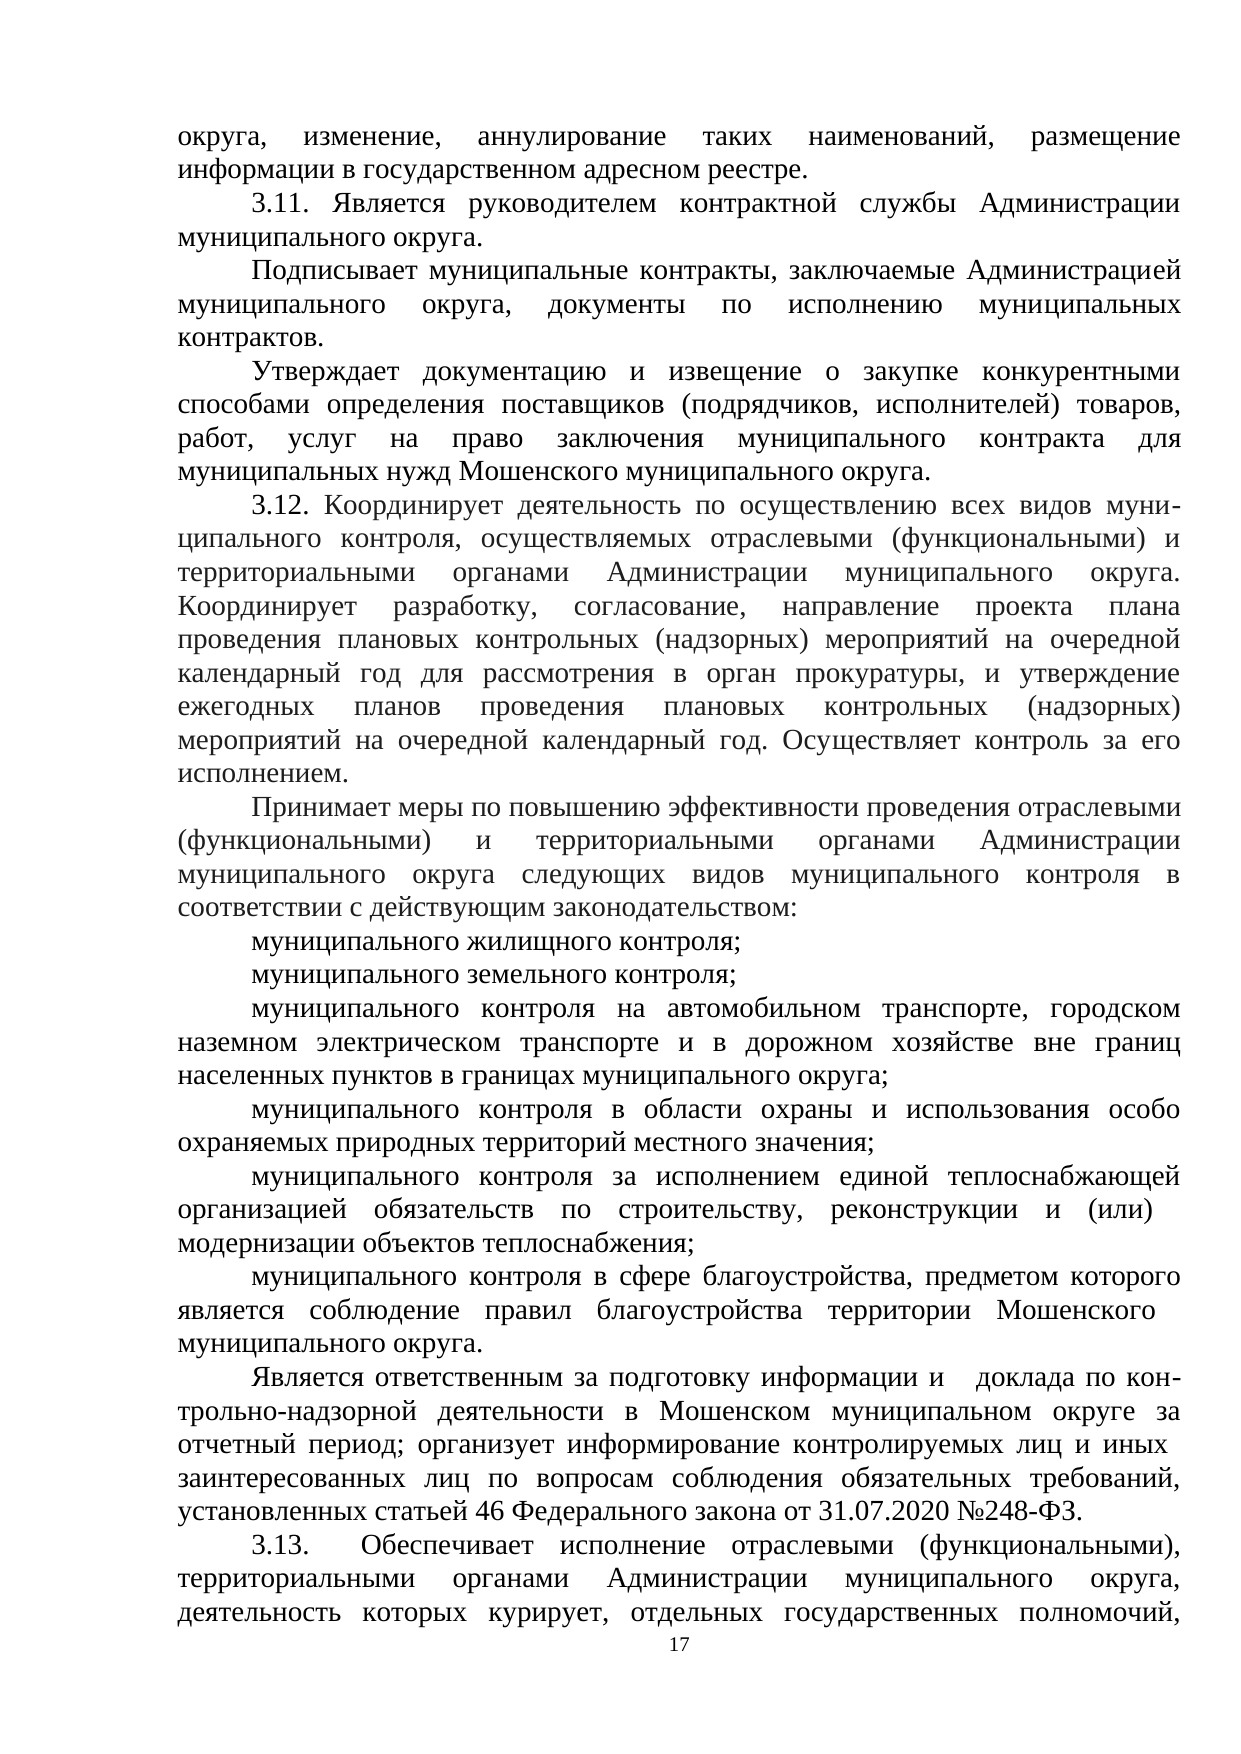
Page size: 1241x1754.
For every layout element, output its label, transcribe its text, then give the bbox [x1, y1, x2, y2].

text Утверждает документацию и извещение о закупке конкурентными способами определения поставщиков (подрядчиков, исполнителей) товаров, работ, услуг на право заключения муниципального контракта для муниципальных нужд Мошенского муниципального округа. [177, 353, 1181, 487]
text Подписывает муниципальные контракты, заключаемые Администрацией муниципального округа, документы по исполнению муниципальных контрактов. [177, 252, 1181, 353]
text муниципального контроля в сфере благоустройства, предметом которого является соблюдение правил благоустройства территории Мошенского муниципального округа. [177, 1258, 1181, 1359]
text муниципального контроля в области охраны и использования особо охраняемых природных территорий местного значения; [177, 1091, 1181, 1158]
text муниципального контроля за исполнением единой теплоснабжающей организацией обязательств по строительству, реконструкции и (или) модернизации объектов теплоснабжения; [177, 1158, 1181, 1258]
text Принимает меры по повышению эффективности проведения отраслевыми (функциональными) и территориальными органами Администрации муниципального округа следующих видов муниципального контроля в соответствии с действующим законодательством: [177, 789, 1181, 923]
text муниципального жилищного контроля; [177, 923, 1181, 957]
text 3.12. Координирует деятельность по осуществлению всех видов муниципального контроля, осуществляемых отраслевыми (функциональными) и территориальными органами Администрации муниципального округа. Координирует разработку, согласование, направление проекта плана проведения плановых контрольных (надзорных) мероприятий на очередной календарный год для рассмотрения в орган прокуратуры, и утверждение ежегодных планов проведения плановых контрольных (надзорных) мероприятий на очередной календарный год. Осуществляет контроль за его исполнением. [177, 487, 1181, 789]
text муниципального земельного контроля; [177, 957, 1181, 990]
text 3.11. Является руководителем контрактной службы Администрации муниципального округа. [177, 185, 1181, 252]
text Является ответственным за подготовку информации и доклада по контрольно-надзорной деятельности в Мошенском муниципальном округе за отчетный период; организует информирование контролируемых лиц и иных заинтересованных лиц по вопросам соблюдения обязательных требований, установленных статьей 46 Федерального закона от 31.07.2020 №248-ФЗ. [177, 1359, 1181, 1527]
text муниципального контроля на автомобильном транспорте, городском наземном электрическом транспорте и в дорожном хозяйстве вне границ населенных пунктов в границах муниципального округа; [177, 990, 1181, 1091]
